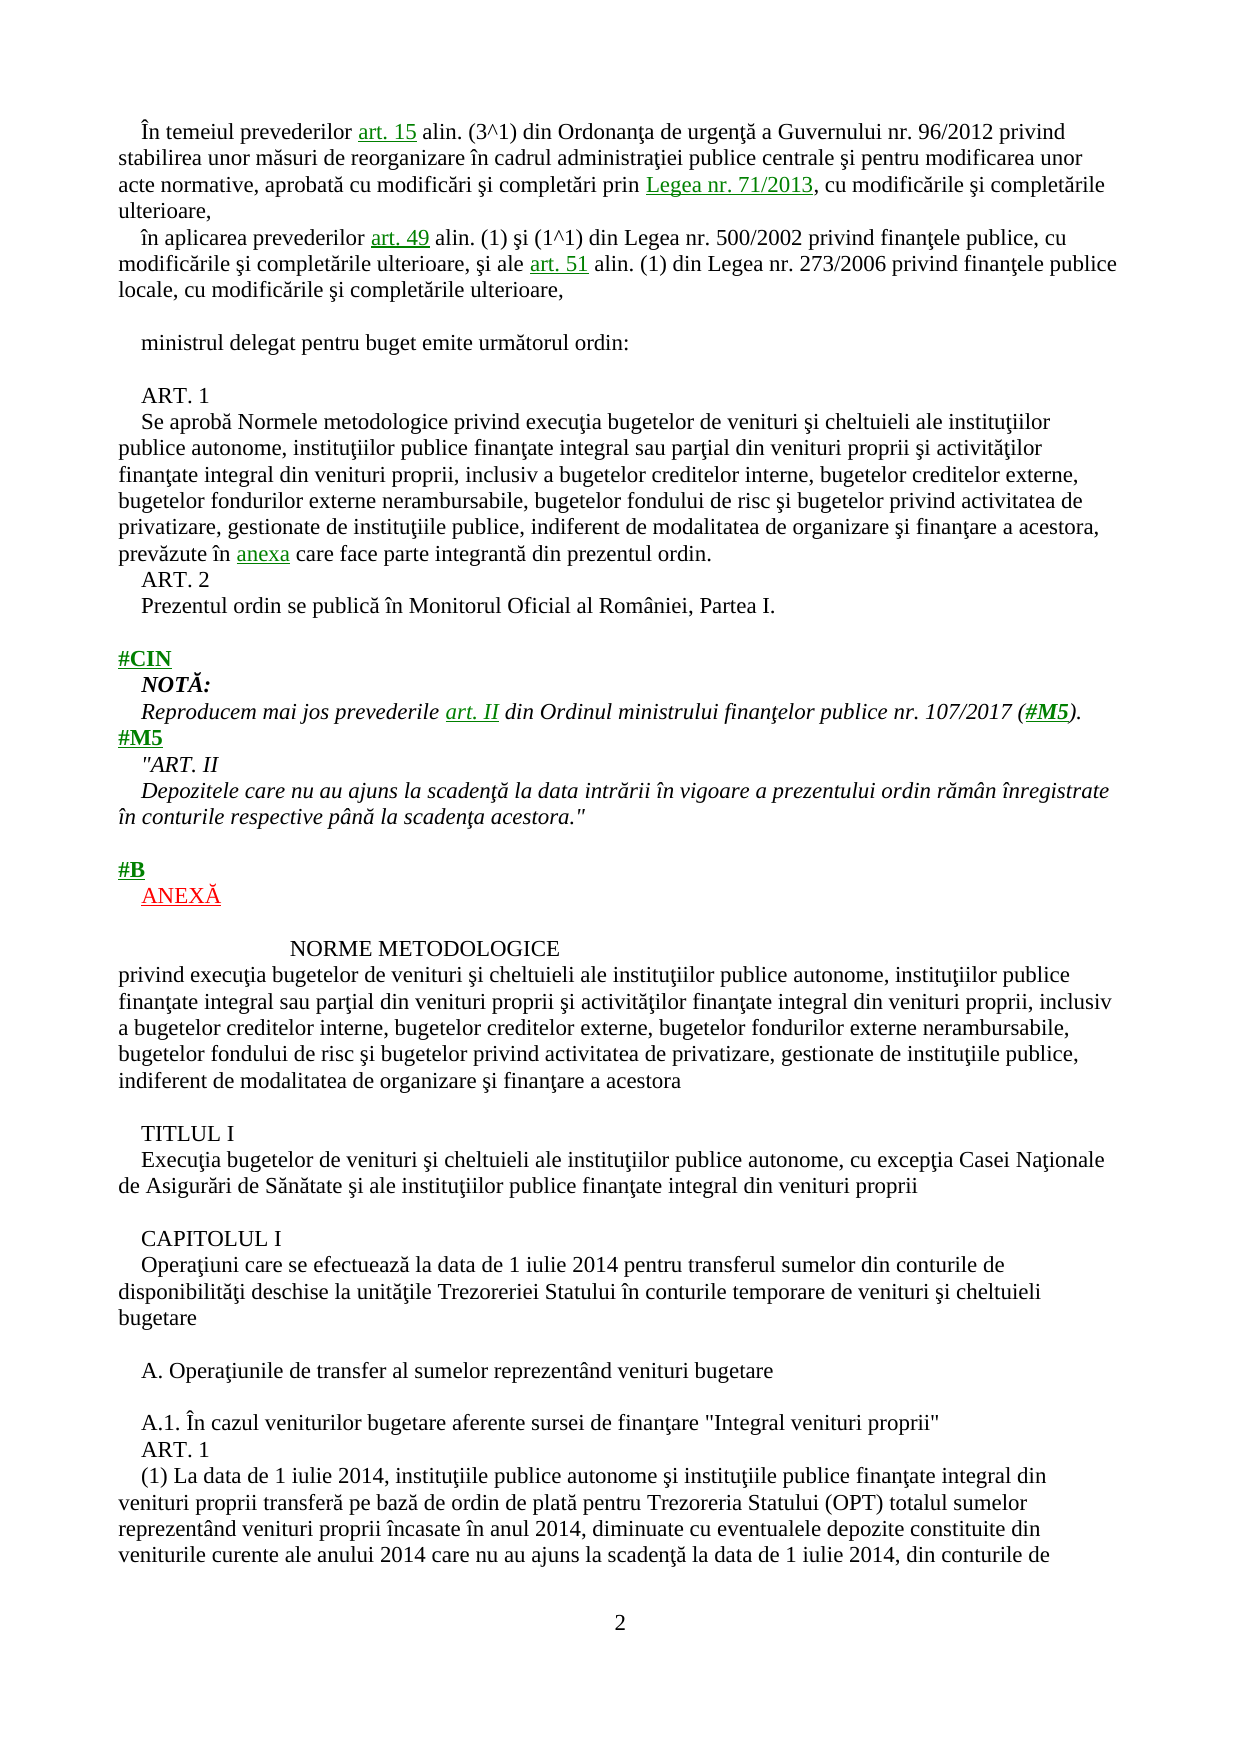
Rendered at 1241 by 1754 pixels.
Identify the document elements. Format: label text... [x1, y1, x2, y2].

text Reproducem mai jos prevederile art. II din Ordinul ministrului finanţelor publice nr. 107/2017 (#M5). [118, 698, 1122, 724]
text A.1. În cazul veniturilor bugetare aferente sursei de finanţare "Integral venituri proprii" [118, 1409, 1122, 1436]
text #CIN [118, 645, 1122, 672]
text ART. 1 [118, 382, 1122, 408]
text CAPITOLUL I [118, 1225, 1122, 1251]
text ART. 1 [118, 1436, 1122, 1462]
text "ART. II [118, 751, 1122, 777]
text ART. 2 [118, 566, 1122, 592]
text Prezentul ordin se publică în Monitorul Oficial al României, Partea I. [118, 592, 1122, 619]
text În temeiul prevederilor art. 15 alin. (3^1) din Ordonanţa de urgenţă a Guvernului nr. 96/2012 privind stabilirea unor măsuri de reorganizare în cadrul administraţiei publice centrale şi pentru modificarea unor acte normative, aprobată cu modificări şi completări prin Legea nr. 71/2013, cu modificările şi completările ulterioare, [118, 118, 1122, 223]
text Se aprobă Normele metodologice privind execuţia bugetelor de venituri şi cheltuieli ale instituţiilor publice autonome, instituţiilor publice finanţate integral sau parţial din venituri proprii şi activităţilor finanţate integral din venituri proprii, inclusiv a bugetelor creditelor interne, bugetelor creditelor externe, bugetelor fondurilor externe nerambursabile, bugetelor fondului de risc şi bugetelor privind activitatea de privatizare, gestionate de instituţiile publice, indiferent de modalitatea de organizare şi finanţare a acestora, prevăzute în anexa care face parte integrantă din prezentul ordin. [118, 408, 1122, 566]
text Operaţiuni care se efectuează la data de 1 iulie 2014 pentru transferul sumelor din conturile de disponibilităţi deschise la unităţile Trezoreriei Statului în conturile temporare de venituri şi cheltuieli bugetare [118, 1251, 1122, 1330]
text privind execuţia bugetelor de venituri şi cheltuieli ale instituţiilor publice autonome, instituţiilor publice finanţate integral sau parţial din venituri proprii şi activităţilor finanţate integral din venituri proprii, inclusiv a bugetelor creditelor interne, bugetelor creditelor externe, bugetelor fondurilor externe nerambursabile, bugetelor fondului de risc şi bugetelor privind activitatea de privatizare, gestionate de instituţiile publice, indiferent de modalitatea de organizare şi finanţare a acestora [118, 961, 1122, 1093]
text #M5 [118, 724, 1122, 751]
text NORME METODOLOGICE [118, 935, 1122, 961]
text TITLUL I [118, 1119, 1122, 1146]
text A. Operaţiunile de transfer al sumelor reprezentând venituri bugetare [118, 1357, 1122, 1383]
text NOTĂ: [118, 672, 1122, 698]
text ANEXĂ [118, 882, 1122, 909]
text ministrul delegat pentru buget emite următorul ordin: [118, 329, 1122, 355]
text în aplicarea prevederilor art. 49 alin. (1) şi (1^1) din Legea nr. 500/2002 privind finanţele publice, cu modificările şi completările ulterioare, şi ale art. 51 alin. (1) din Legea nr. 273/2006 privind finanţele publice locale, cu modificările şi completările ulterioare, [118, 223, 1122, 303]
text #B [118, 856, 1122, 882]
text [118, 1462, 1122, 1568]
text Execuţia bugetelor de venituri şi cheltuieli ale instituţiilor publice autonome, cu excepţia Casei Naţionale de Asigurări de Sănătate şi ale instituţiilor publice finanţate integral din venituri proprii [118, 1146, 1122, 1199]
text Depozitele care nu au ajuns la scadenţă la data intrării în vigoare a prezentului ordin rămân înregistrate în conturile respective până la scadenţa acestora." [118, 777, 1122, 830]
